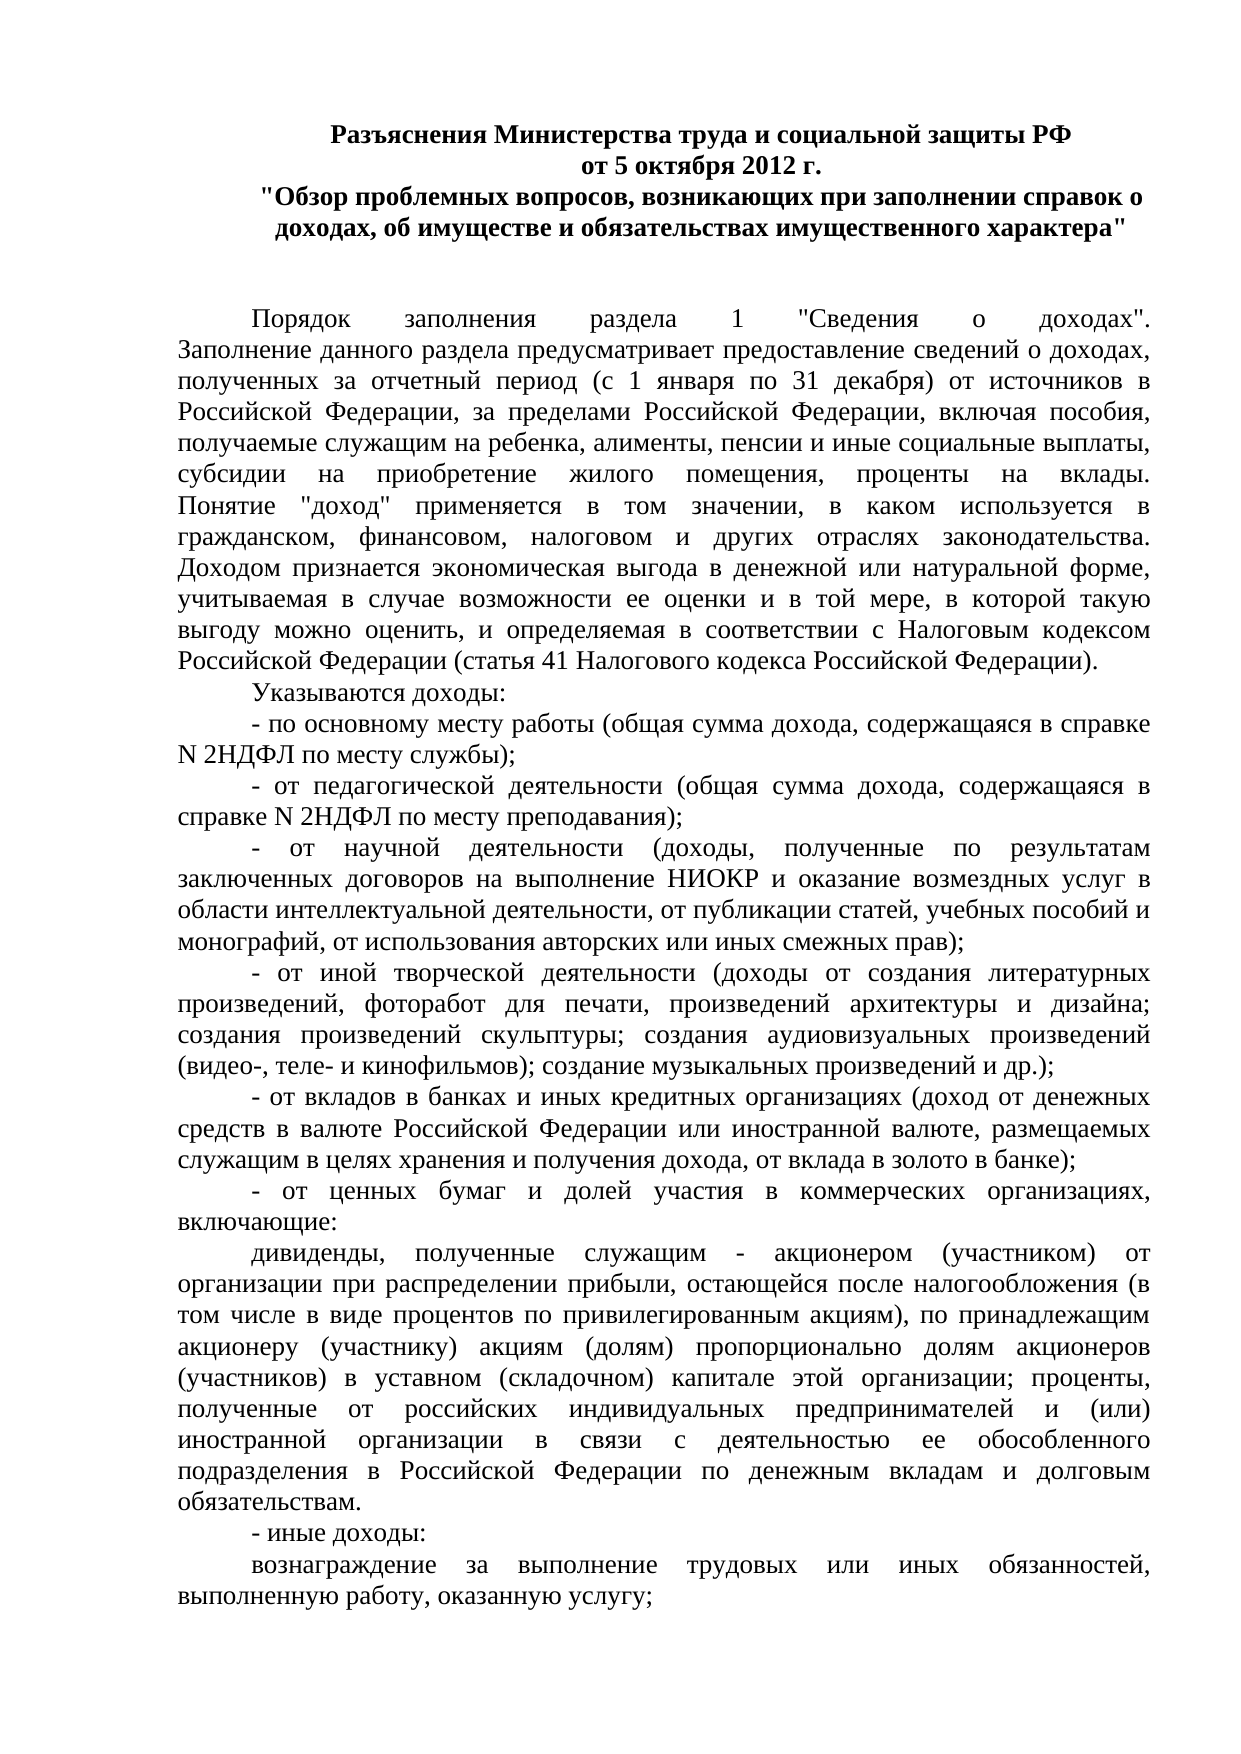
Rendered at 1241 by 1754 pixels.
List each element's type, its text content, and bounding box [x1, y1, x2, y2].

text - от научной деятельности (доходы, полученные по результатам заключенных договоров на выполнение НИОКР и оказание возмездных услуг в области интеллектуальной деятельности, от публикации статей, учебных пособий и монографий, от использования авторских или иных смежных прав); [177, 831, 1152, 956]
text - от ценных бумаг и долей участия в коммерческих организациях, включающие: [177, 1174, 1152, 1236]
text доходах, об имуществе и обязательствах имущественного характера" [177, 212, 1152, 271]
text Разъяснения Министерства труда и социальной защиты РФ [177, 118, 1152, 149]
text "Обзор проблемных вопросов, возникающих при заполнении справок о [177, 180, 1152, 212]
text - от иной творческой деятельности (доходы от создания литературных произведений, фоторабот для печати, произведений архитектуры и дизайна; создания произведений скульптуры; создания аудиовизуальных произведений (видео-, теле- и кинофильмов); создание музыкальных произведений и др.); [177, 956, 1152, 1081]
text вознаграждение за выполнение трудовых или иных обязанностей, выполненную работу, оказанную услугу; [177, 1548, 1152, 1610]
text от 5 октября 2012 г. [177, 149, 1152, 180]
text - от педагогической деятельности (общая сумма дохода, содержащаяся в справке N 2НДФЛ по месту преподавания); [177, 769, 1152, 831]
text дивиденды, полученные служащим - акционером (участником) от организации при распределении прибыли, остающейся после налогообложения (в том числе в виде процентов по привилегированным акциям), по принадлежащим акционеру (участнику) акциям (долям) пропорционально долям акционеров (участников) в уставном (складочном) капитале этой организации; проценты, полученные от российских индивидуальных предпринимателей и (или) иностранной организации в связи с деятельностью ее обособленного подразделения в Российской Федерации по денежным вкладам и долговым обязательствам. [177, 1236, 1152, 1517]
text - по основному месту работы (общая сумма дохода, содержащаяся в справке N 2НДФЛ по месту службы); [177, 707, 1152, 769]
text Указываются доходы: [177, 676, 1152, 707]
text Порядок заполнения раздела 1 "Сведения о доходах". Заполнение данного раздела предусматривает предоставление сведений о доходах, полученных за отчетный период (с 1 января по 31 декабря) от источников в Российской Федерации, за пределами Российской Федерации, включая пособия, получаемые служащим на ребенка, алименты, пенсии и иные социальные выплаты, субсидии на приобретение жилого помещения, проценты на вклады. Понятие "доход" применяется в том значении, в каком используется в гражданском, финансовом, налоговом и других отраслях законодательства. Доходом признается экономическая выгода в денежной или натуральной форме, учитываемая в случае возможности ее оценки и в той мере, в которой такую выгоду можно оценить, и определяемая в соответствии с Налоговым кодексом Российской Федерации (статья 41 Налогового кодекса Российской Федерации). [177, 302, 1152, 676]
text - иные доходы: [177, 1517, 1152, 1548]
text - от вкладов в банках и иных кредитных организациях (доход от денежных средств в валюте Российской Федерации или иностранной валюте, размещаемых служащим в целях хранения и получения дохода, от вклада в золото в банке); [177, 1081, 1152, 1174]
